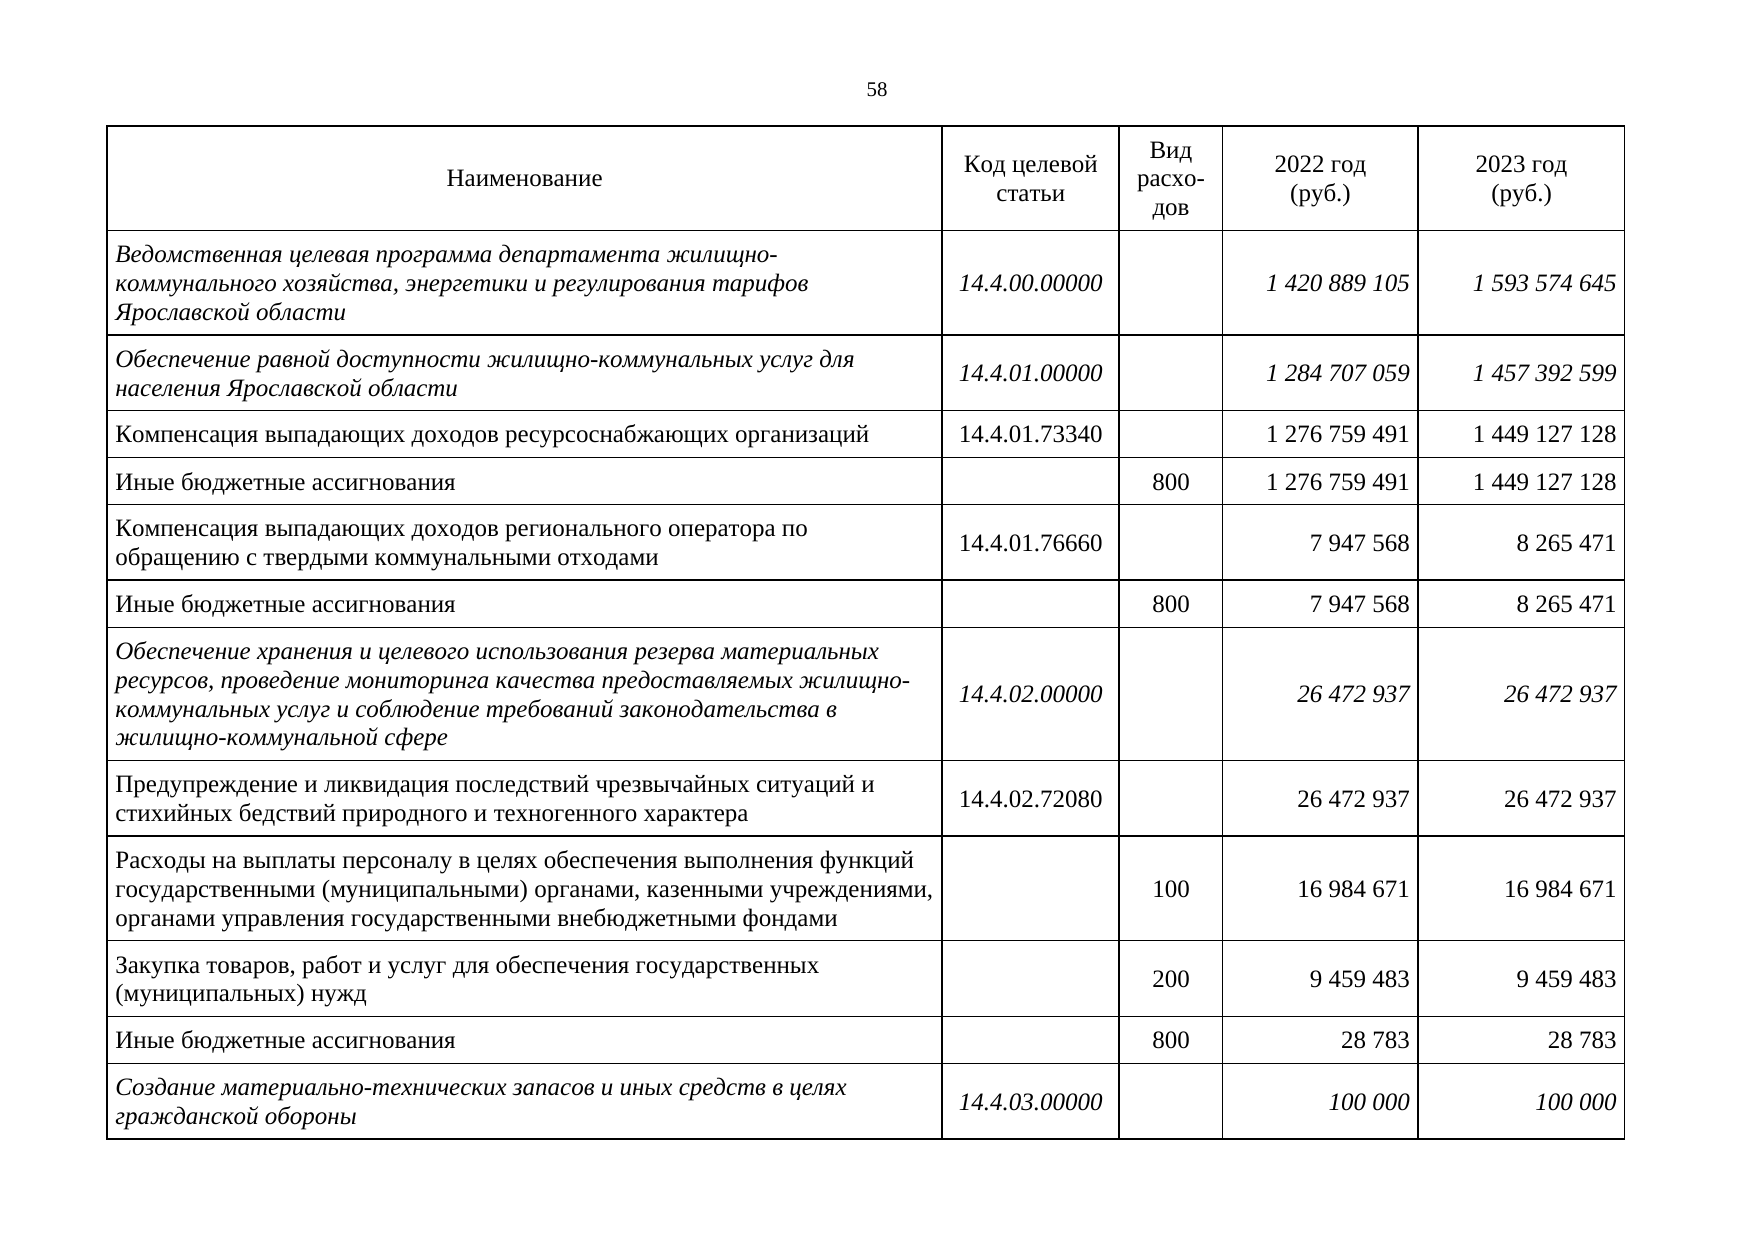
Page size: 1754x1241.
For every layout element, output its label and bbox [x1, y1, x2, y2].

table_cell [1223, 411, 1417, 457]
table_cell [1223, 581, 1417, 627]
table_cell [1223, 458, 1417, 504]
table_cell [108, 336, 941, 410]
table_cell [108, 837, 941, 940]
table_header [1120, 127, 1222, 229]
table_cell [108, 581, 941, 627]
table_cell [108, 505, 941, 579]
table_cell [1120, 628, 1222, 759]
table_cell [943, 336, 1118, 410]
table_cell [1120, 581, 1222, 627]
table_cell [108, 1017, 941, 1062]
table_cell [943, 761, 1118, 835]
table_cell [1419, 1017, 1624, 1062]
table_header [108, 127, 941, 229]
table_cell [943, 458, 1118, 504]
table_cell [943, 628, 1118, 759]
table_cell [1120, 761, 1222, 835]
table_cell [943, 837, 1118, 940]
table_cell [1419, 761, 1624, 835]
table_header [1419, 127, 1624, 229]
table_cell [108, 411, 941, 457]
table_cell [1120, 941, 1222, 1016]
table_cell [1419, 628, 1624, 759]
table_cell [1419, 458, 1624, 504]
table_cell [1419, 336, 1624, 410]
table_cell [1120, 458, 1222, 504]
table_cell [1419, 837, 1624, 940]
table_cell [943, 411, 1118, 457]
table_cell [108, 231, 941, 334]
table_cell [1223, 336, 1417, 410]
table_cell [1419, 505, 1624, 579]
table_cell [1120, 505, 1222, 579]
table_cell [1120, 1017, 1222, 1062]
table_header [1223, 127, 1417, 229]
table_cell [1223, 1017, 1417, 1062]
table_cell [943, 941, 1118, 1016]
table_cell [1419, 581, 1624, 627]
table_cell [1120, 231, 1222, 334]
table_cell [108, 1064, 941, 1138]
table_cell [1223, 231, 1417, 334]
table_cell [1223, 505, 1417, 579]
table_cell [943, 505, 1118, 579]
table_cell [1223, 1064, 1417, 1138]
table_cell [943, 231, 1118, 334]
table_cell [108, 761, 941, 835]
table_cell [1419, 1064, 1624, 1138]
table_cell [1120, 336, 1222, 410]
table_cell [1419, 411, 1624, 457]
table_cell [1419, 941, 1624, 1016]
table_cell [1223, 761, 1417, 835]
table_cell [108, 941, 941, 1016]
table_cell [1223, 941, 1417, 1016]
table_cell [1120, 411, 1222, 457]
table_header [943, 127, 1118, 229]
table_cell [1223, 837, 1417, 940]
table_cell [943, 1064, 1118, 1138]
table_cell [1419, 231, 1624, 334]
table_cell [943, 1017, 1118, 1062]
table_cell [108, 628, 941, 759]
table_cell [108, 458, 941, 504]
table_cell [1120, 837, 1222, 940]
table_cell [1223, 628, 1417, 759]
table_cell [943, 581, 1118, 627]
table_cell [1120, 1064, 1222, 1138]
